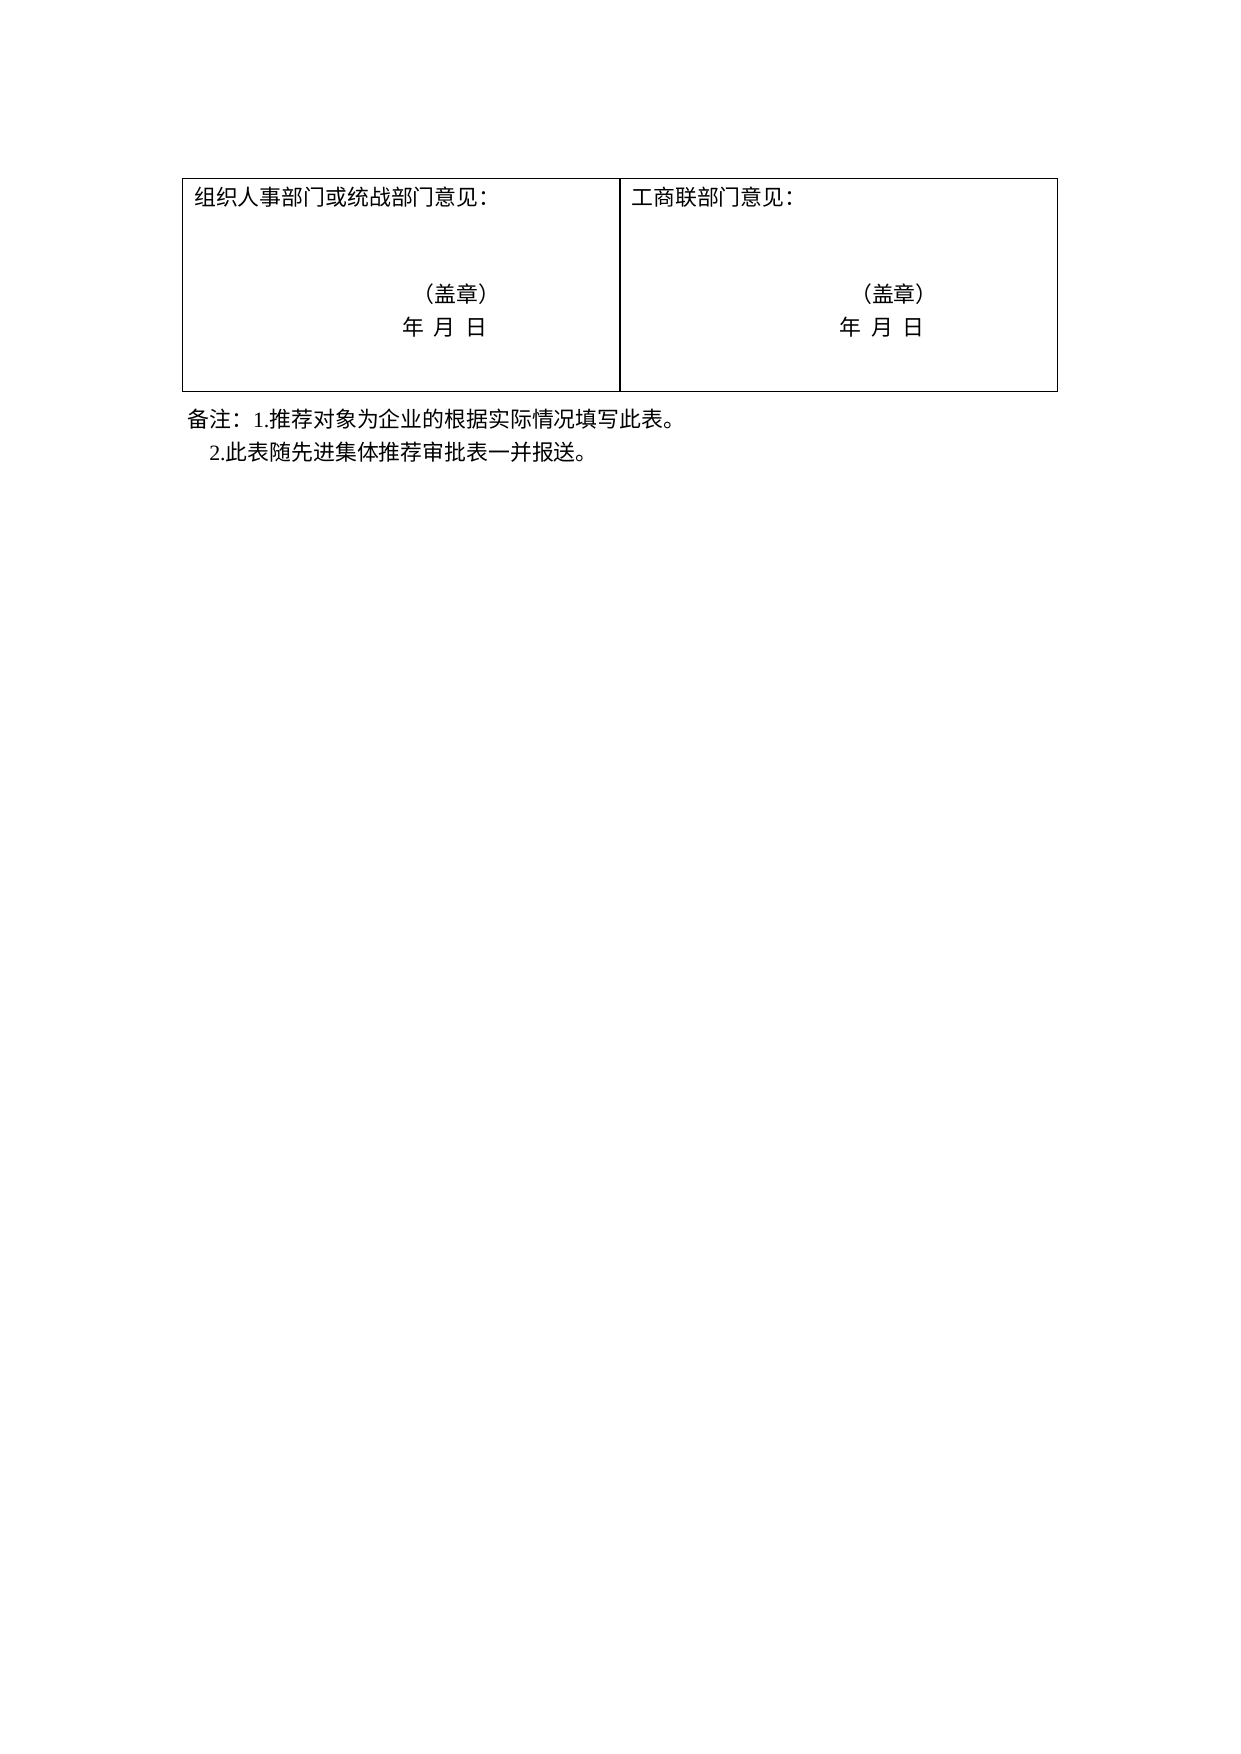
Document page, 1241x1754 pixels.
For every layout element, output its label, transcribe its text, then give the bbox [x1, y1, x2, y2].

text 备注：1.推荐对象为企业的根据实际情况填写此表。 [187, 402, 1075, 434]
table_cell 组织人事部门或统战部门意见： （盖章） 年 月 日 [183, 179, 619, 391]
table_cell 工商联部门意见： （盖章） 年 月 日 [621, 179, 1057, 391]
text 2.此表随先进集体推荐审批表一并报送。 [165, 434, 1075, 467]
